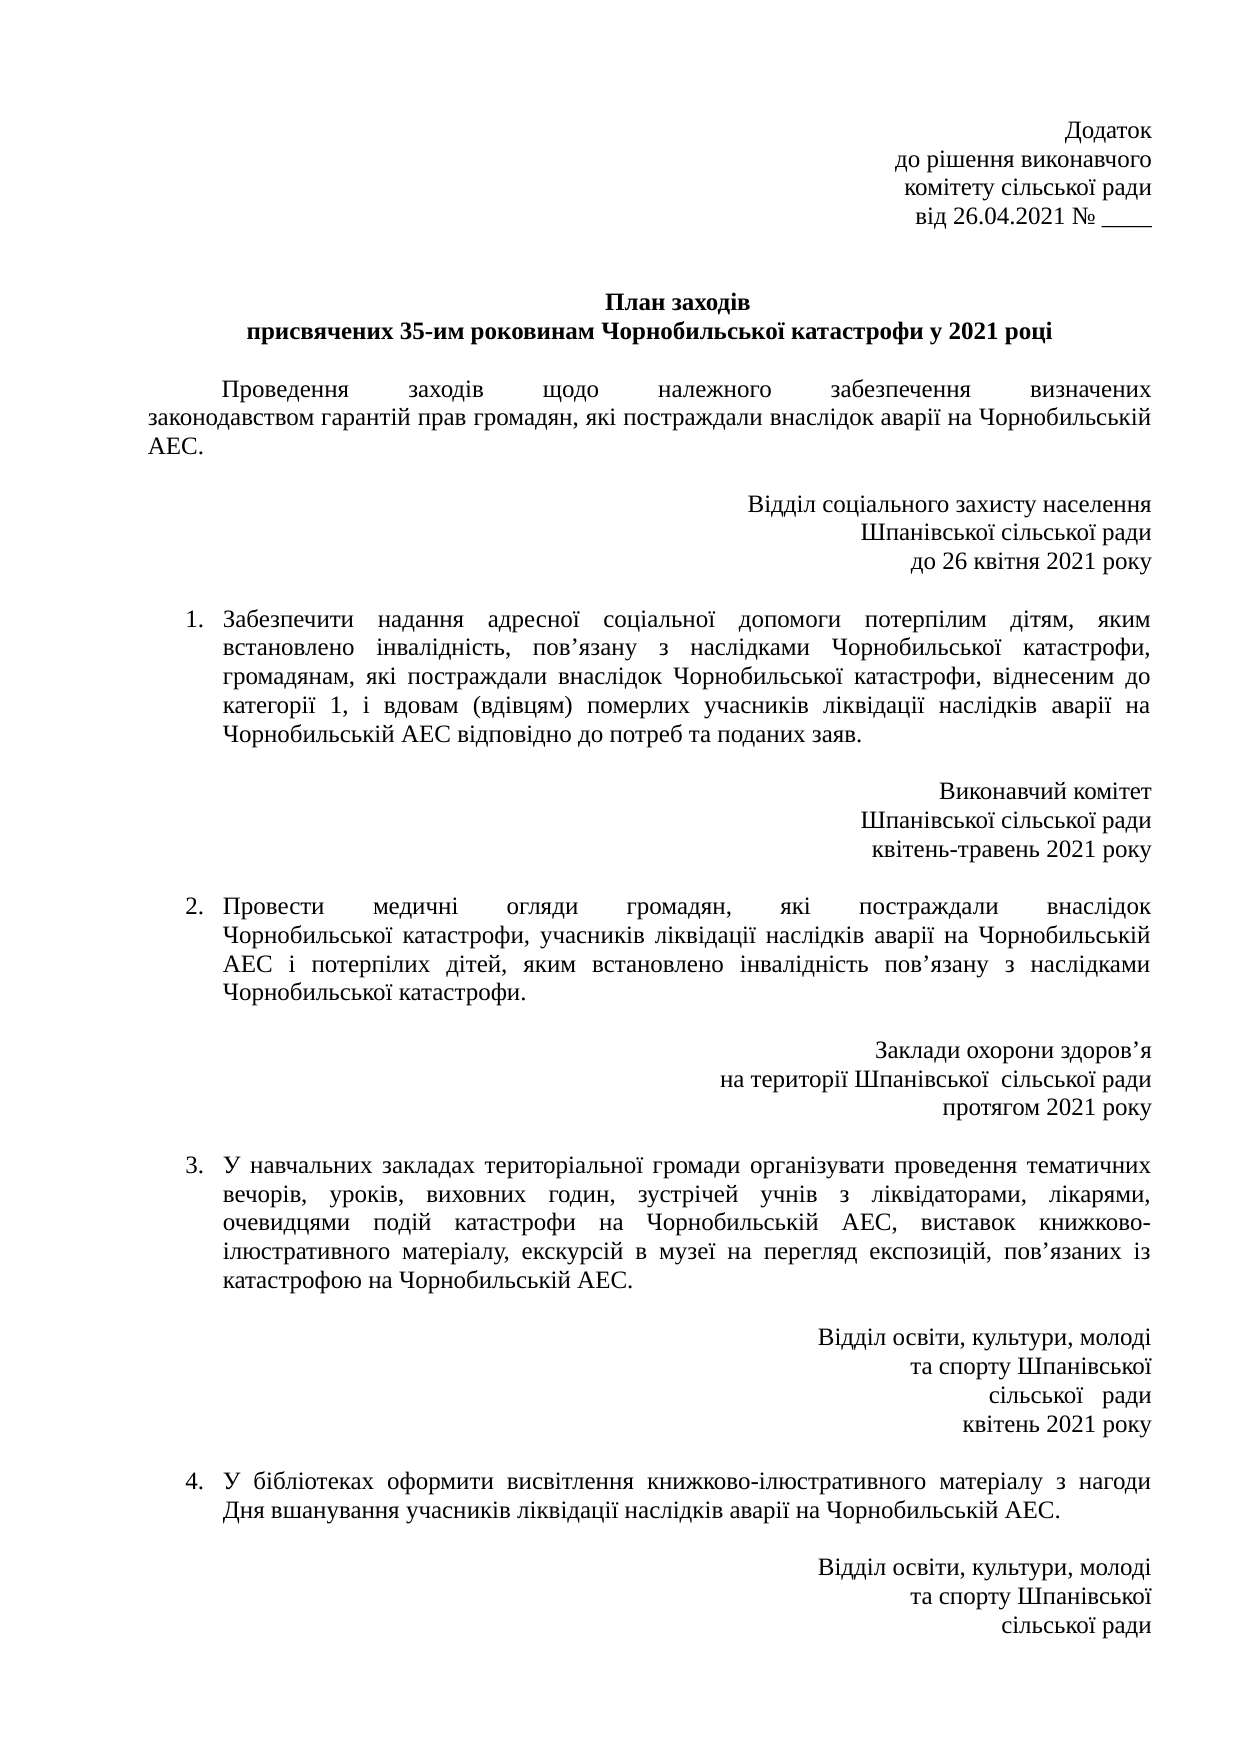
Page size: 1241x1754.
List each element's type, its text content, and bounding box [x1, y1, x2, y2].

list протягом 2021 року [223, 1092, 1152, 1121]
list сільської ради [223, 1380, 1152, 1409]
list Заклади охорони здоров’я [223, 1035, 1152, 1064]
text від 26.04.2021 № ____ [148, 201, 1152, 230]
list У навчальних закладах територіальної громади організувати проведення тематичних вечорів, уроків, виховних годин, зустрічей учнів з ліквідаторами, лікарями, очевидцями подій катастрофи на Чорнобильській АЕС, виставок книжково-ілюстративного матеріалу, екскурсій в музеї на перегляд експозицій, пов’язаних із катастрофою на Чорнобильській АЕС. [185, 1150, 1152, 1294]
list та спорту Шпанівської [223, 1351, 1152, 1380]
list сільської ради [223, 1610, 1152, 1639]
list Відділ освіти, культури, молоді [223, 1552, 1152, 1581]
list Шпанівської сільської ради [223, 805, 1152, 834]
text Проведення заходів щодо належного забезпечення визначених законодавством гарантій прав громадян, які постраждали внаслідок аварії на Чорнобильській АЕС. [148, 374, 1152, 460]
list У бібліотеках оформити висвітлення книжково-ілюстративного матеріалу з нагоди Дня вшанування учасників ліквідації наслідків аварії на Чорнобильській АЕС. [185, 1466, 1152, 1524]
text Шпанівської сільської ради до 26 квітня 2021 року [148, 517, 1152, 575]
list Забезпечити надання адресної соціальної допомоги потерпілим дітям, яким встановлено інвалідність, пов’язану з наслідками Чорнобильської катастрофи, громадянам, які постраждали внаслідок Чорнобильської катастрофи, віднесеним до категорії 1, і вдовам (вдівцям) померлих учасників ліквідації наслідків аварії на Чорнобильській АЕС відповідно до потреб та поданих заяв. [185, 604, 1152, 747]
text Відділ соціального захисту населення [148, 489, 1152, 517]
list квітень-травень 2021 року [223, 834, 1152, 862]
list Відділ освіти, культури, молоді [223, 1322, 1152, 1351]
text Виконавчий комітет [148, 776, 1152, 805]
text присвячених 35-им роковинам Чорнобильської катастрофи у 2021 році [148, 316, 1152, 345]
list та спорту Шпанівської [223, 1581, 1152, 1610]
list Провести медичні огляди громадян, які постраждали внаслідок Чорнобильської катастрофи, учасників ліквідації наслідків аварії на Чорнобильській АЕС і потерпілих дітей, яким встановлено інвалідність пов’язану з наслідками Чорнобильської катастрофи. [185, 891, 1152, 1006]
text комітету сільської ради [148, 172, 1152, 201]
text Додаток до рішення виконавчого [148, 115, 1152, 172]
list квітень 2021 року [223, 1409, 1152, 1437]
list на території Шпанівської сільської ради [223, 1064, 1152, 1092]
text План заходів [148, 287, 1152, 316]
